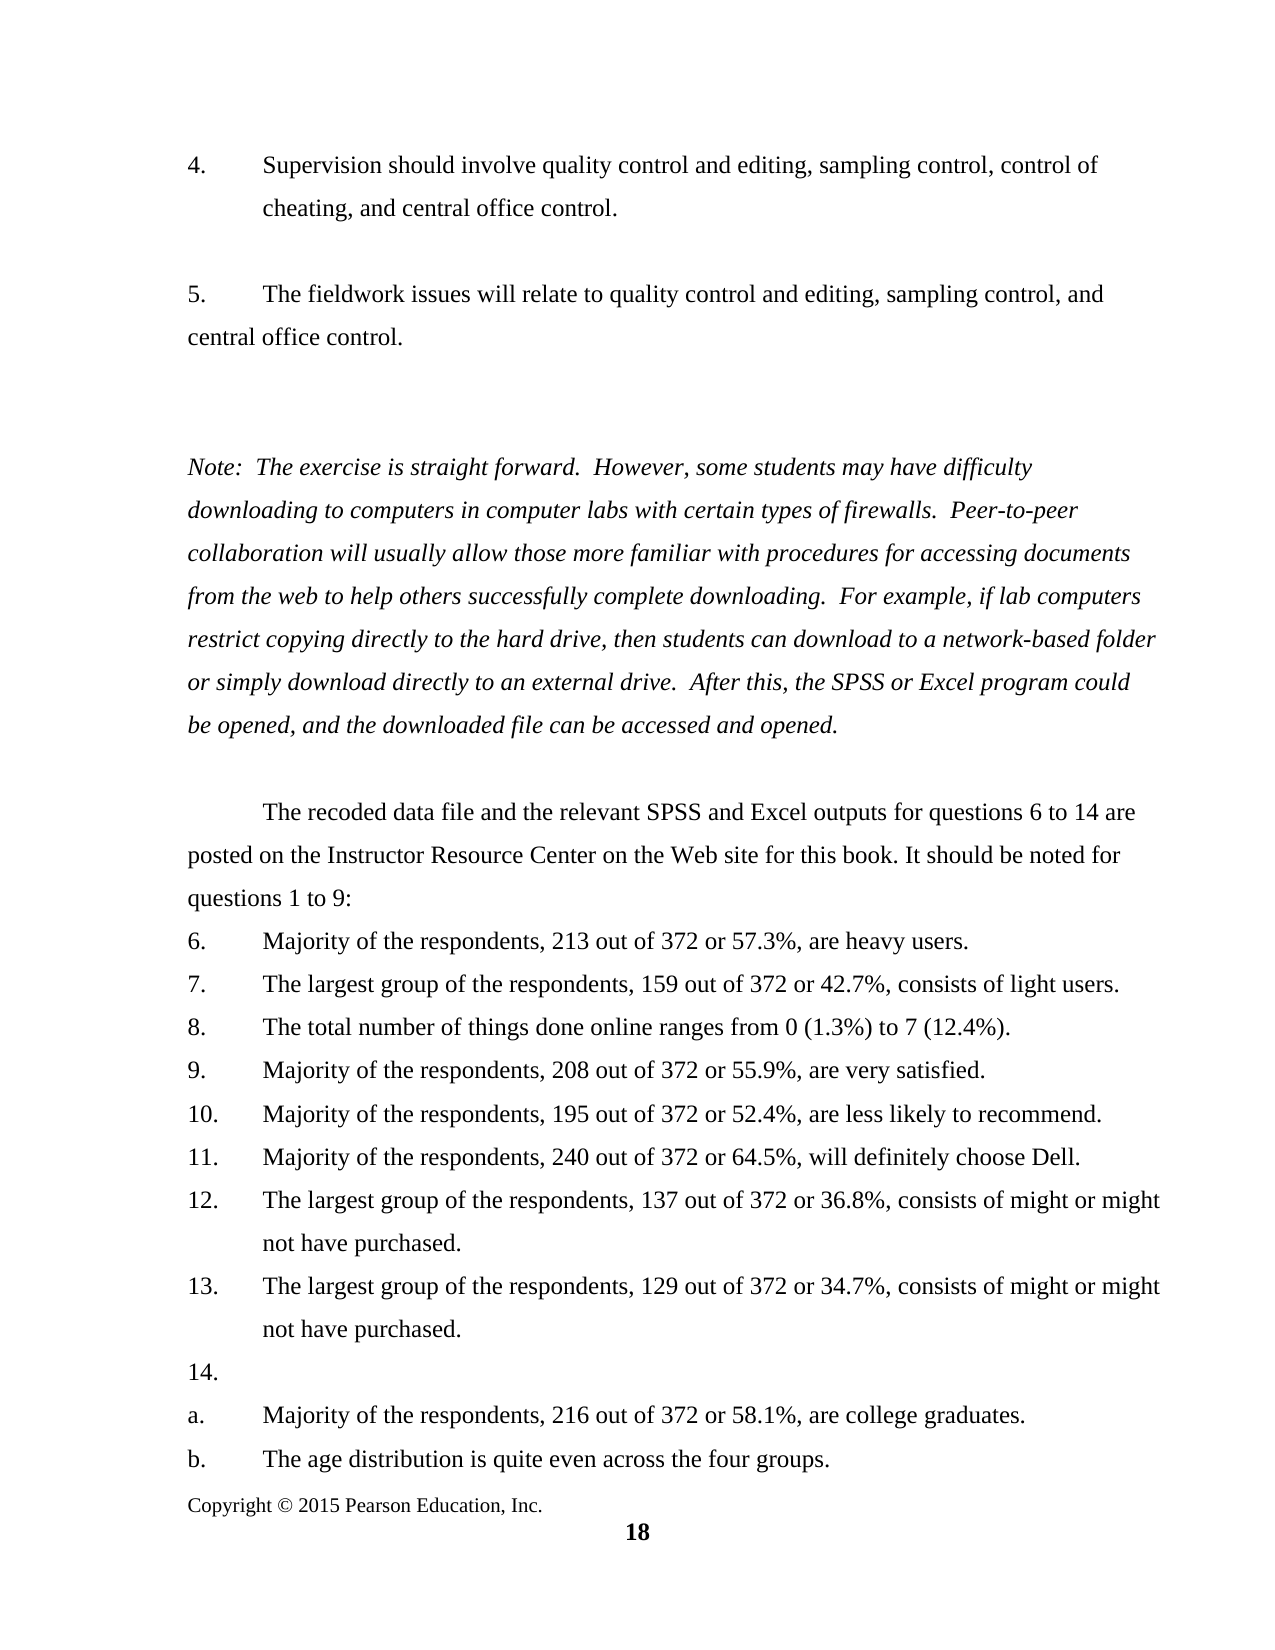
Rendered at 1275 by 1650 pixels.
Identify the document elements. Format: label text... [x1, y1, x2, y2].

list Majority of the respondents, 213 out of 372 or 57.3%, are heavy users. [187, 926, 1162, 955]
text 4. Supervision should involve quality control and editing, sampling control, control of cheating, and central office control. [187, 150, 1162, 222]
list Majority of the respondents, 240 out of 372 or 64.5%, will definitely choose Dell. [187, 1142, 1162, 1171]
list The largest group of the respondents, 129 out of 372 or 34.7%, consists of might or might not have purchased. [187, 1271, 1162, 1343]
text 5. The fieldwork issues will relate to quality control and editing, sampling control, and central office control. [187, 279, 1162, 351]
list The total number of things done online ranges from 0 (1.3%) to 7 (12.4%). [187, 1012, 1162, 1041]
list The largest group of the respondents, 159 out of 372 or 42.7%, consists of light users. [187, 969, 1162, 998]
text The recoded data file and the relevant SPSS and Excel outputs for questions 6 to 14 are posted on the Instructor Resource Center on the Web site for this book. It should be noted for questions 1 to 9: [187, 797, 1162, 912]
list The largest group of the respondents, 137 out of 372 or 36.8%, consists of might or might not have purchased. [187, 1185, 1162, 1257]
list The age distribution is quite even across the four groups. [187, 1444, 1162, 1472]
text a. Majority of the respondents, 216 out of 372 or 58.1%, are college graduates. [187, 1401, 1162, 1429]
list Majority of the respondents, 208 out of 372 or 55.9%, are very satisfied. [187, 1056, 1162, 1084]
list Majority of the respondents, 195 out of 372 or 52.4%, are less likely to recommend. [187, 1099, 1162, 1127]
text Note: The exercise is straight forward. However, some students may have difficulty downloading to computers in computer labs with certain types of firewalls. Peer-to-peer collaboration will usually allow those more familiar with procedures for accessing documents from the web to help others successfully complete downloading. For example, if lab computers restrict copying directly to the hard drive, then students can download to a network-based folder or simply download directly to an external drive. After this, the SPSS or Excel program could be opened, and the downloaded file can be accessed and opened. [187, 452, 1162, 739]
